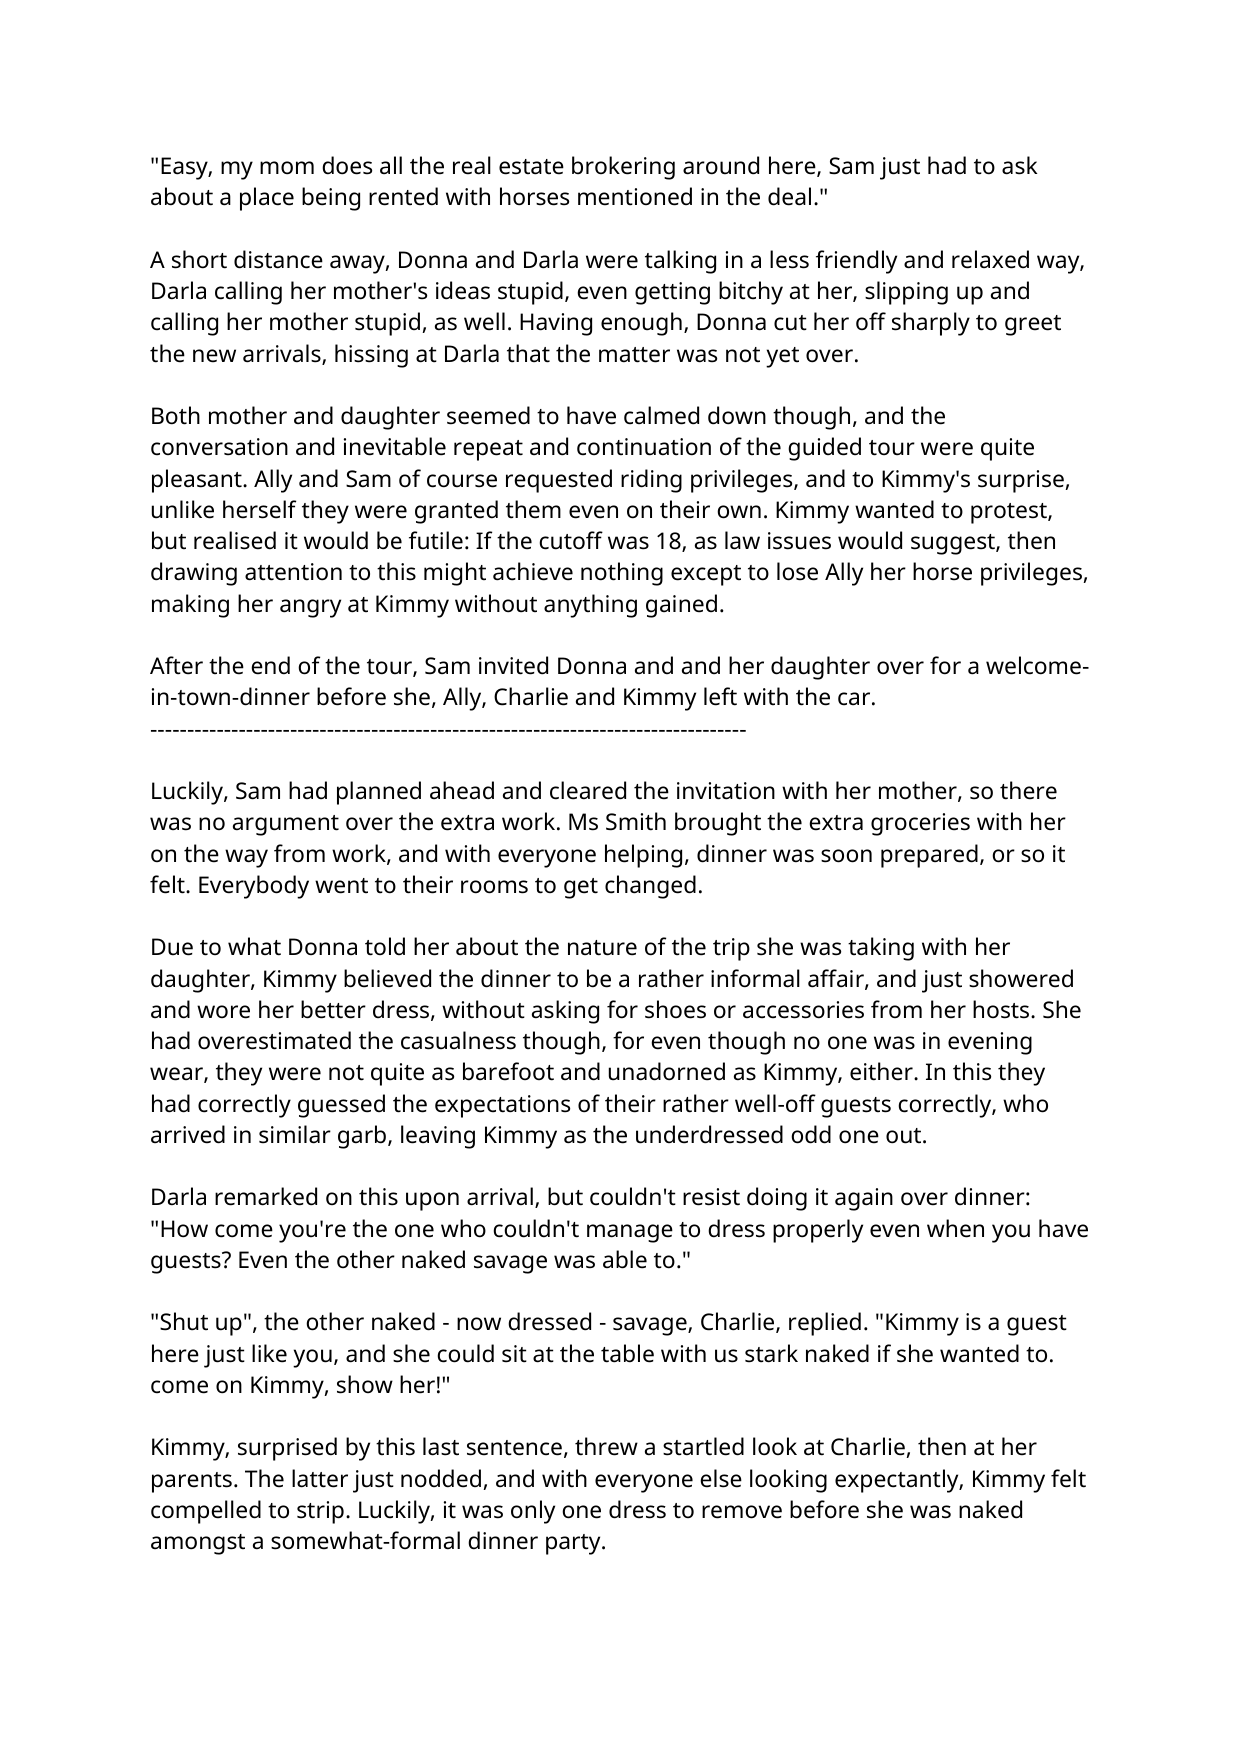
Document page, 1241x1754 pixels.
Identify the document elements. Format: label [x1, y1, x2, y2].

text [150, 150, 1090, 1587]
